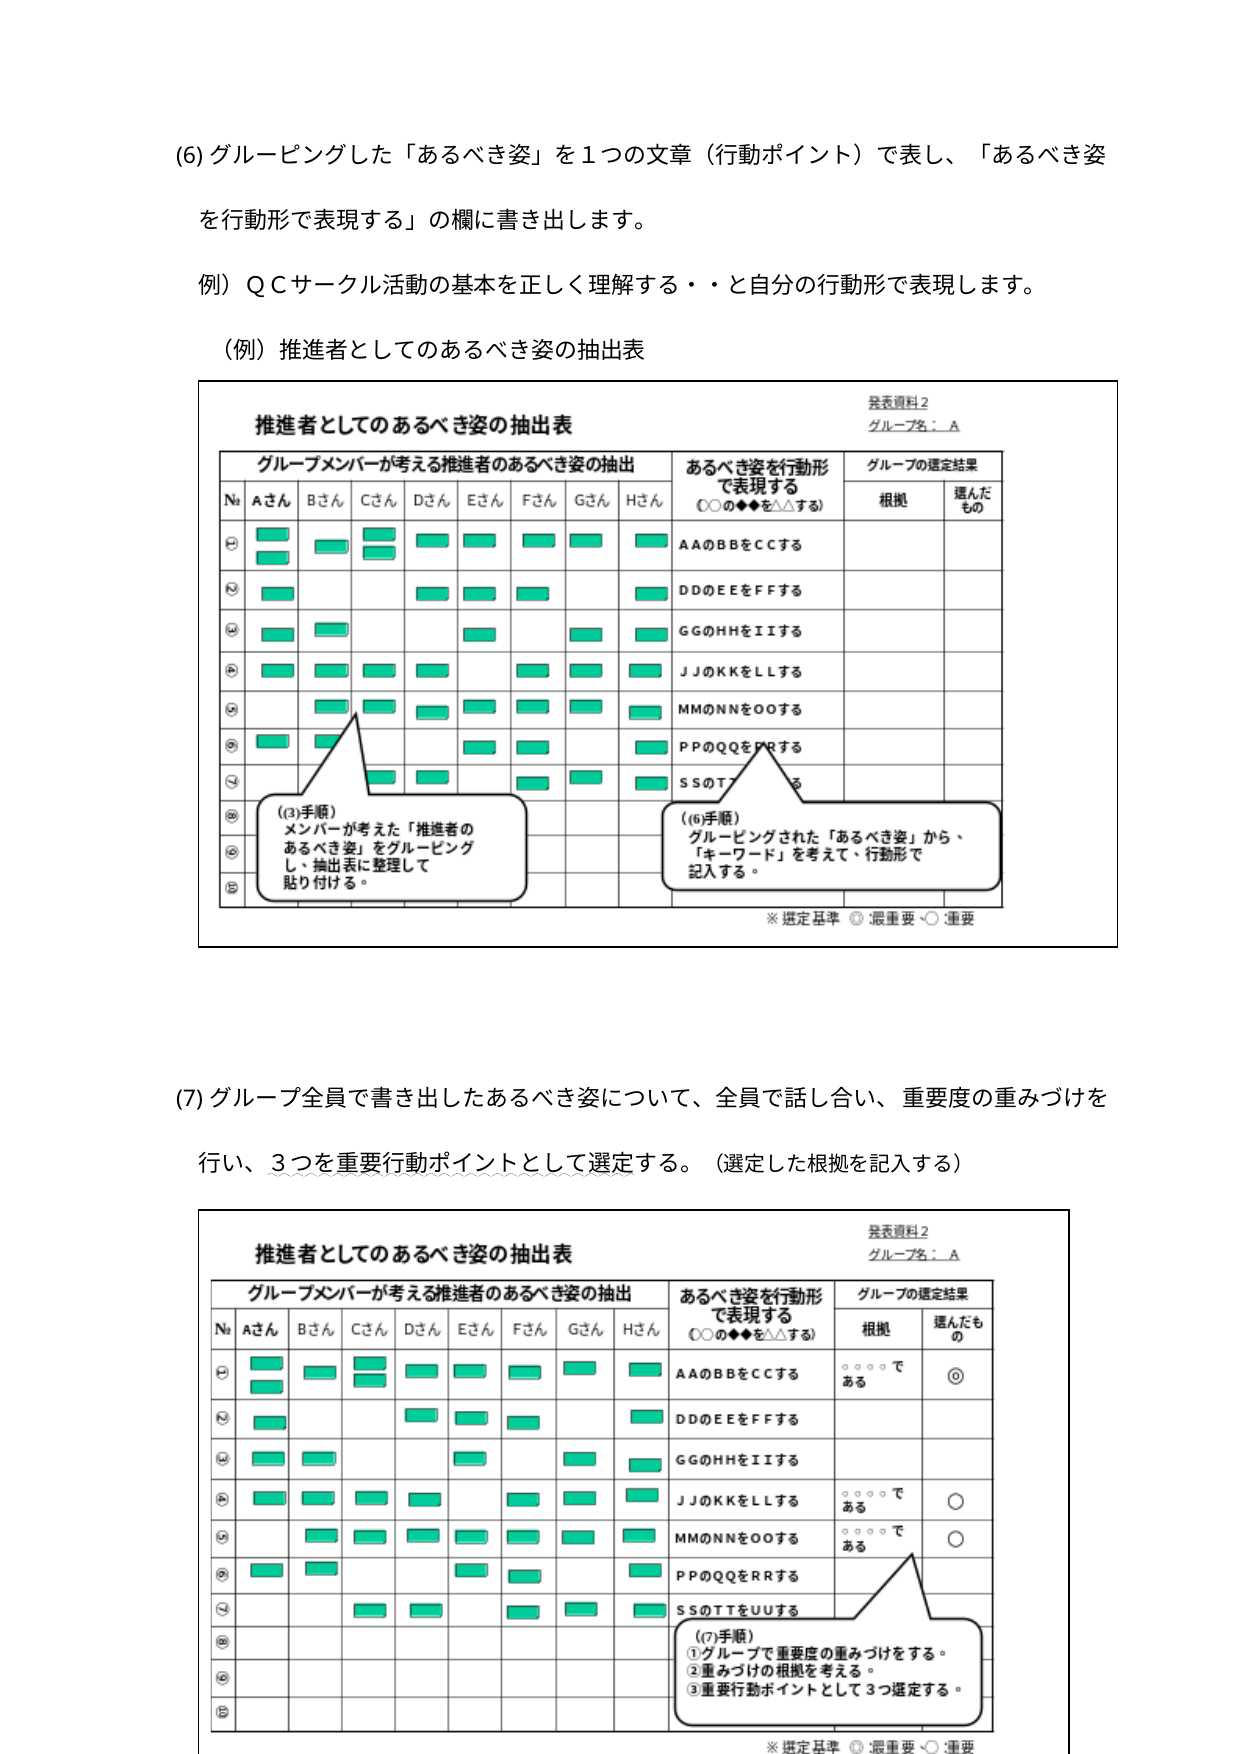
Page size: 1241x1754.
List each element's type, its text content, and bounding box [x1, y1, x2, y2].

text (7) グループ全員で書き出したあるべき姿について、全員で話し合い、重要度の重みづけを行い、３つを重要行動ポイントとして選定する。（選定した根拠を記入する） [176, 1064, 1110, 1194]
text (6) グルーピングした「あるべき姿」を１つの文章（行動ポイント）で表し、「あるべき姿を行動形で表現する」の欄に書き出します。 [176, 121, 1110, 251]
text （例）推進者としてのあるべき姿の抽出表 [156, 316, 1110, 381]
text 例）ＱＣサークル活動の基本を正しく理解する・・と自分の行動形で表現します。 [130, 251, 1110, 316]
